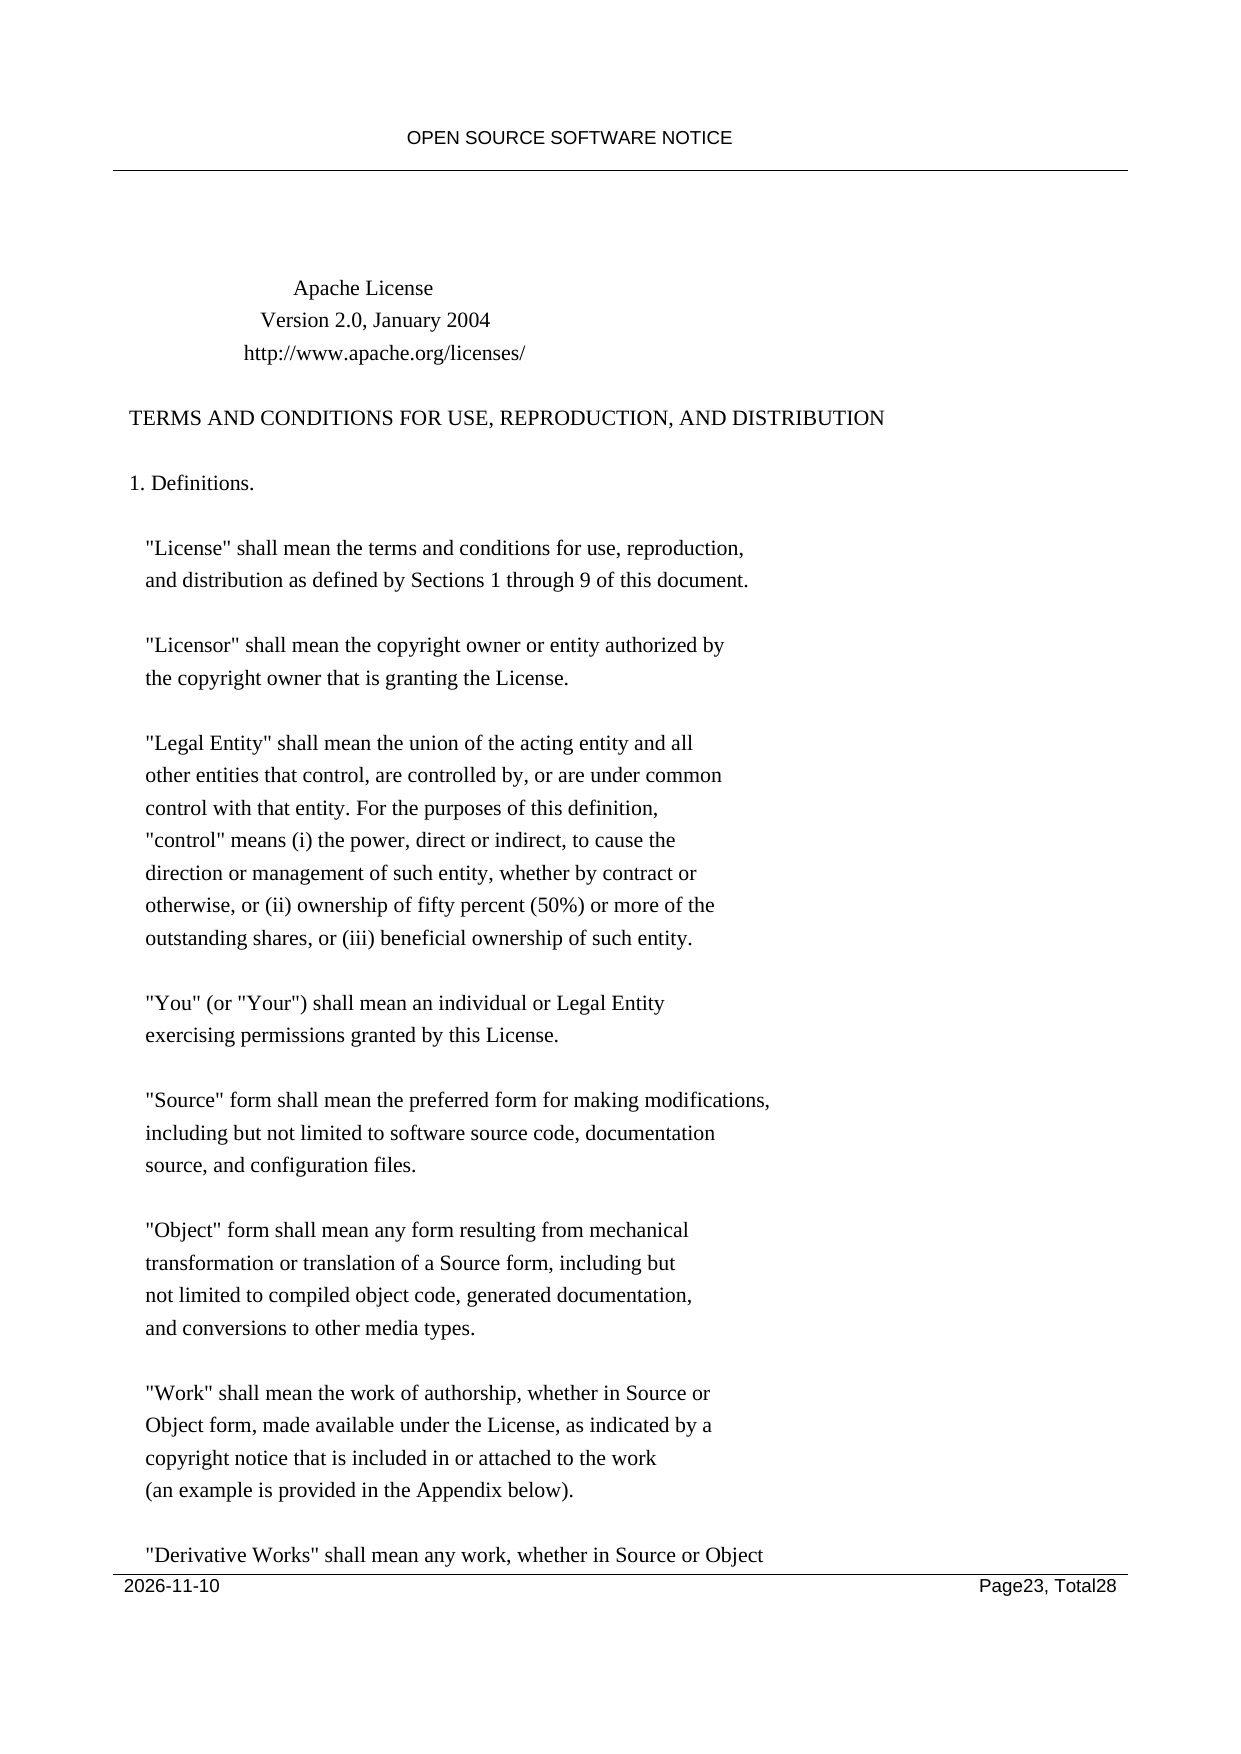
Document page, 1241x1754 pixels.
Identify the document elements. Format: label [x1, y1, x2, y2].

text [112, 206, 1128, 1571]
